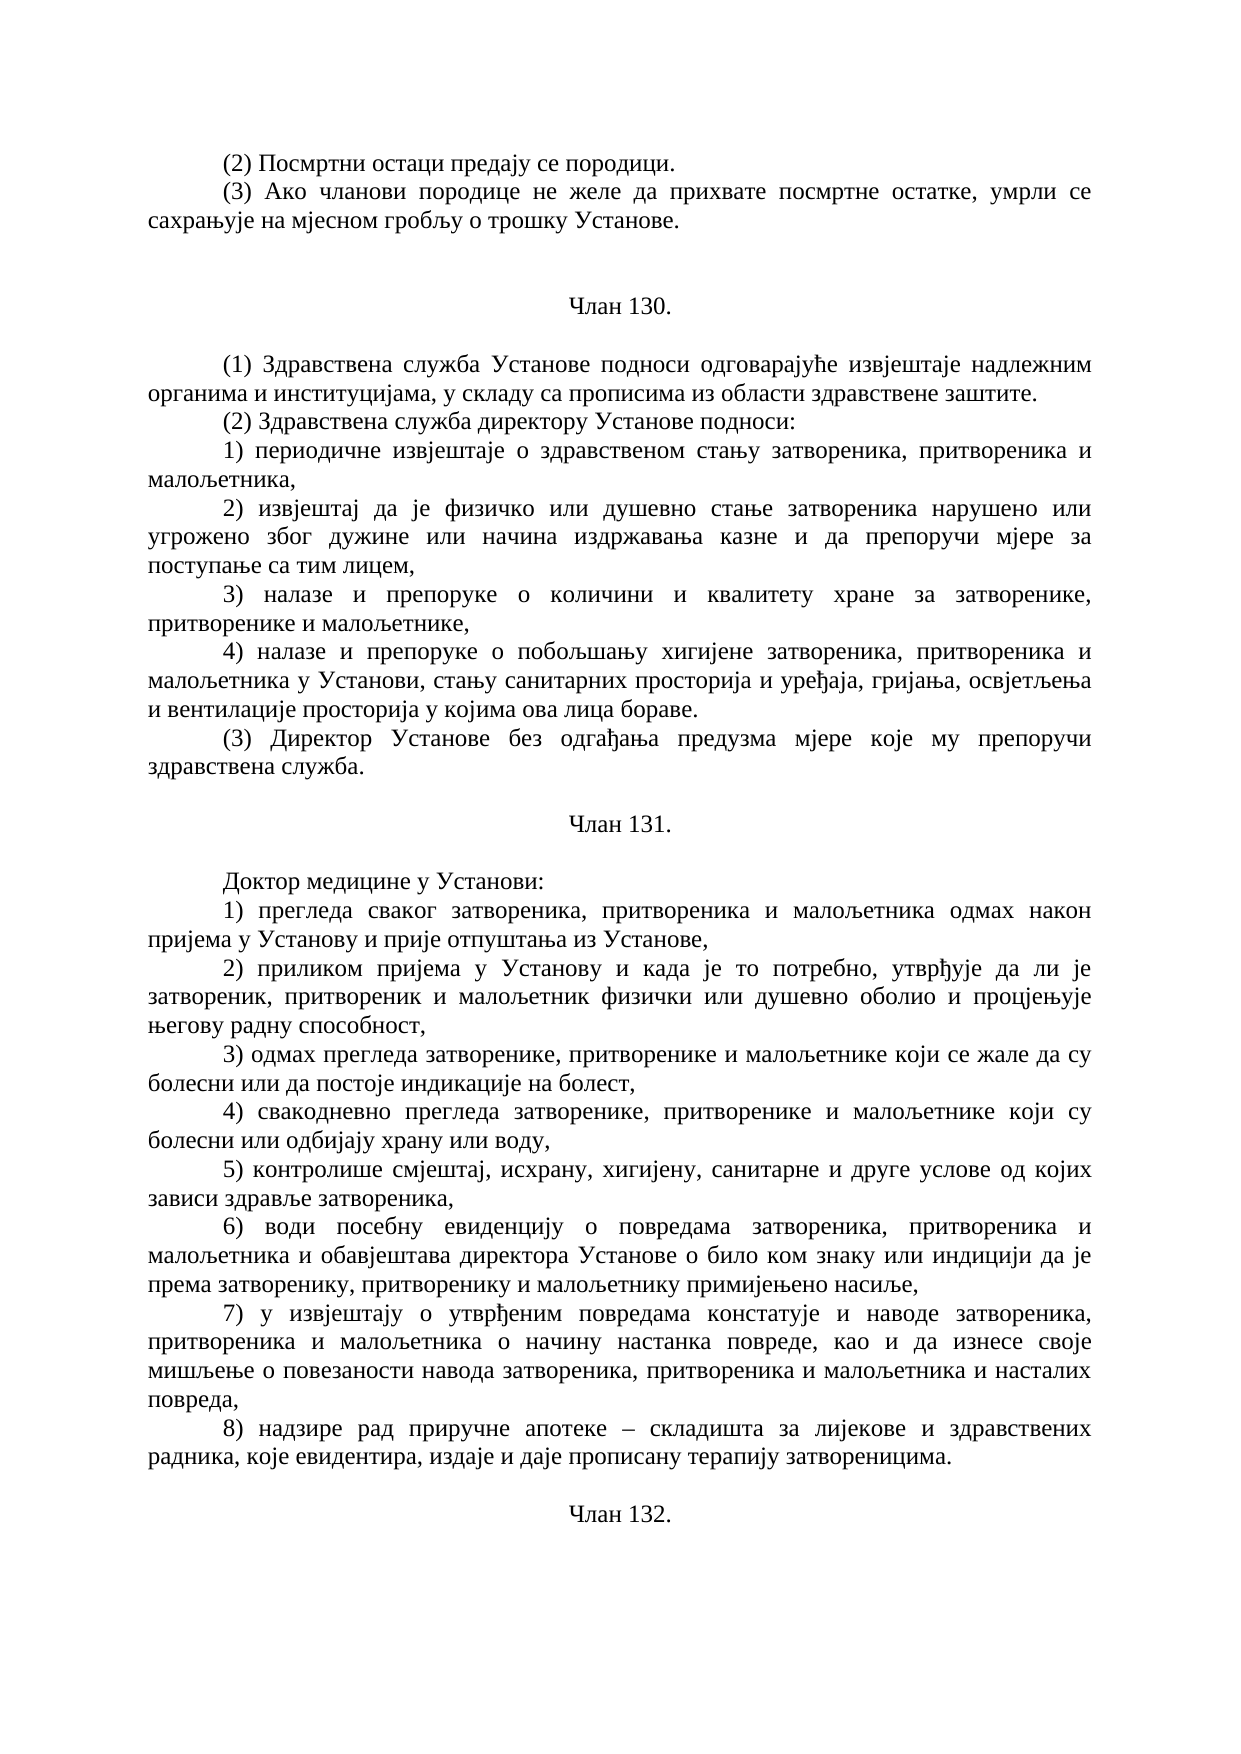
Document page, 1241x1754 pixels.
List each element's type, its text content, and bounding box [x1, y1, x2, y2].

text (2) Посмртни остаци предају се породици. [148, 148, 1093, 176]
text 1) периодичне извјештаје о здравственом стању затвореника, притвореника и малољетника, [148, 435, 1093, 493]
text 4) налазе и препоруке о побољшању хигијене затвореника, притвореника и малољетника у Установи, стању санитарних просторија и уређаја, гријања, освјетљења и вентилације просторија у којима ова лица бораве. [148, 636, 1093, 723]
text 5) контролише смјештај, исхрану, хигијену, санитарне и друге услове од којих зависи здравље затвореника, [148, 1154, 1093, 1211]
text 7) у извјештају о утврђеним повредама констатује и наводе затвореника, притвореника и малољетника о начину настанка повреде, као и да изнесе своје мишљење о повезаности навода затвореника, притвореника и малољетника и насталих повреда, [148, 1298, 1093, 1413]
text (3) Директор Установе без одгађања предузма мјере које му препоручи здравствена служба. [148, 723, 1093, 780]
text 3) налазе и препоруке о количини и квалитету хране за затворенике, притворенике и малољетнике, [148, 579, 1093, 636]
text (2) Здравствена служба директору Установе подноси: [148, 406, 1093, 435]
text 8) надзире рад приручне апотеке – складишта за лијекове и здравствених радника, које евидентира, издаје и даје прописану терапију затвореницима. [148, 1413, 1093, 1470]
text Члан 132. [148, 1499, 1093, 1528]
text (1) Здравствена служба Установе подноси одговарајуће извјештаје надлежним органима и институцијама, у складу са прописима из области здравствене заштите. [148, 349, 1093, 406]
text 3) одмах прегледа затворенике, притворенике и малољетнике који се жале да су болесни или да постоје индикације на болест, [148, 1039, 1093, 1096]
text 4) свакодневно прегледа затворенике, притворенике и малољетнике који су болесни или одбијају храну или воду, [148, 1096, 1093, 1154]
text 1) прегледа сваког затвореника, притвореника и малољетника одмах након пријема у Установу и прије отпуштања из Установе, [148, 895, 1093, 953]
text Члан 130. [148, 291, 1093, 320]
text 2) приликом пријема у Установу и када је то потребно, утврђује да ли је затвореник, притвореник и малољетник физички или душевно оболио и процјењује његову радну способност, [148, 953, 1093, 1039]
text Доктор медицине у Установи: [148, 866, 1093, 895]
text Члан 131. [148, 809, 1093, 838]
text 6) води посебну евиденцију о повредама затвореника, притвореника и малољетника и обавјештава директора Установе о било ком знаку или индицији да је према затворенику, притворенику и малољетнику примијењено насиље, [148, 1211, 1093, 1298]
text (3) Ако чланови породице не желе да прихвате посмртне остатке, умрли се сахрањује на мјесном гробљу о трошку Установе. [148, 176, 1093, 234]
text 2) извјештај да је физичко или душевно стање затвореника нарушено или угрожено због дужине или начина издржавања казне и да препоручи мјере за поступање са тим лицем, [148, 493, 1093, 579]
